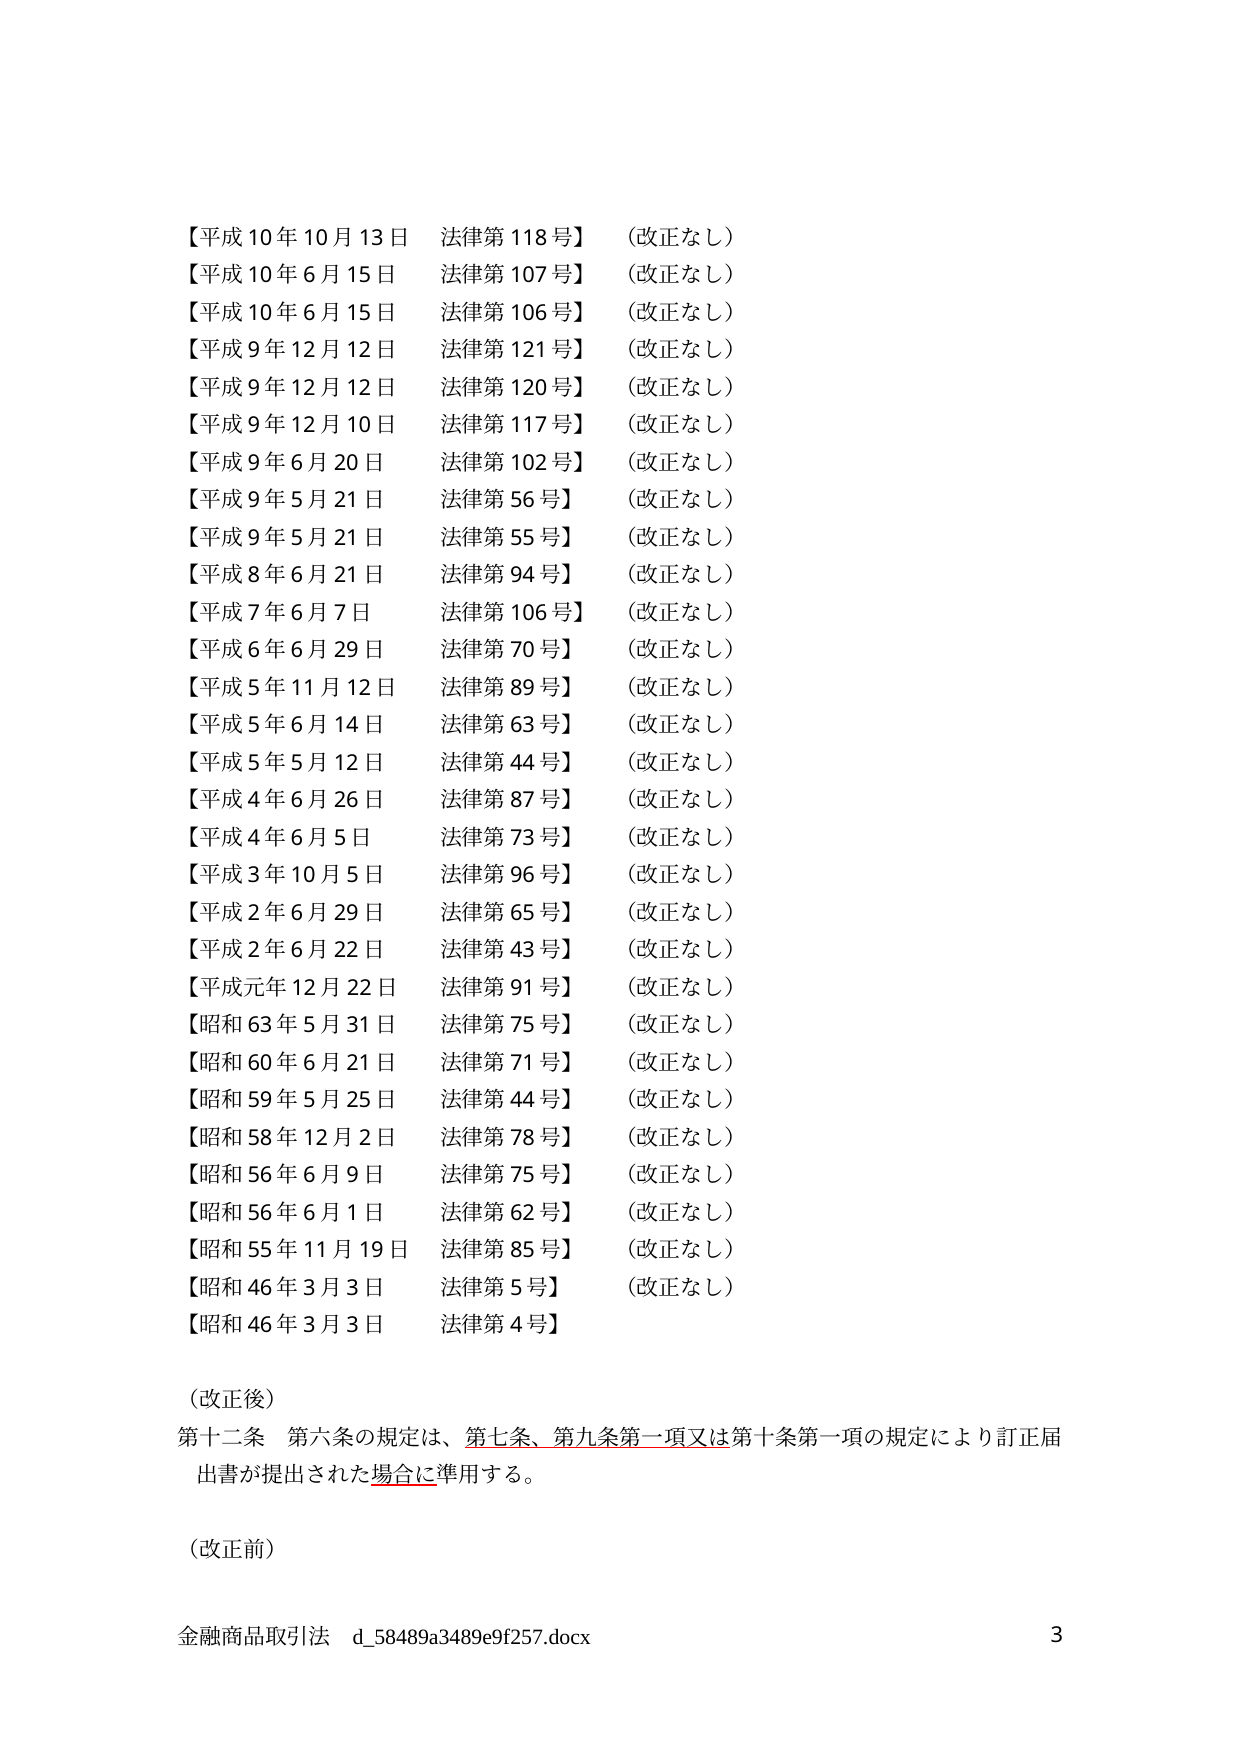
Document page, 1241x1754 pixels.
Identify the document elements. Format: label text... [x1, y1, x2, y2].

text 【平成2年6月22日 法律第43号】 （改正なし） [177, 929, 1063, 967]
text 【平成10年10月13日 法律第118号】 （改正なし） [177, 217, 1063, 254]
text 【昭和60年6月21日 法律第71号】 （改正なし） [177, 1042, 1063, 1079]
text 【平成8年6月21日 法律第94号】 （改正なし） [177, 554, 1063, 592]
text 【平成5年5月12日 法律第44号】 （改正なし） [177, 742, 1063, 779]
text 【平成9年12月10日 法律第117号】 （改正なし） [177, 404, 1063, 442]
text 【昭和46年3月3日 法律第5号】 （改正なし） [177, 1267, 1063, 1304]
text 【昭和55年11月19日 法律第85号】 （改正なし） [177, 1229, 1063, 1267]
text 【平成9年5月21日 法律第56号】 （改正なし） [177, 479, 1063, 517]
text （改正前） [177, 1529, 1063, 1567]
text 【平成9年6月20日 法律第102号】 （改正なし） [177, 442, 1063, 479]
text 【平成7年6月7日 法律第106号】 （改正なし） [177, 592, 1063, 629]
text 【昭和59年5月25日 法律第44号】 （改正なし） [177, 1079, 1063, 1117]
text 【昭和56年6月9日 法律第75号】 （改正なし） [177, 1154, 1063, 1192]
text 【昭和46年3月3日 法律第4号】 [177, 1304, 1063, 1342]
text 【平成10年6月15日 法律第106号】 （改正なし） [177, 292, 1063, 329]
text 【平成元年12月22日 法律第91号】 （改正なし） [177, 967, 1063, 1004]
text 【平成5年6月14日 法律第63号】 （改正なし） [177, 704, 1063, 742]
text 【平成9年12月12日 法律第121号】 （改正なし） [177, 329, 1063, 367]
text 【平成10年6月15日 法律第107号】 （改正なし） [177, 254, 1063, 292]
text 【平成4年6月5日 法律第73号】 （改正なし） [177, 817, 1063, 854]
text （改正後） [177, 1379, 1063, 1417]
text 【平成9年12月12日 法律第120号】 （改正なし） [177, 367, 1063, 404]
text 【昭和58年12月2日 法律第78号】 （改正なし） [177, 1117, 1063, 1154]
text 【平成6年6月29日 法律第70号】 （改正なし） [177, 629, 1063, 667]
text 【平成2年6月29日 法律第65号】 （改正なし） [177, 892, 1063, 929]
text 【平成4年6月26日 法律第87号】 （改正なし） [177, 779, 1063, 817]
text 【平成5年11月12日 法律第89号】 （改正なし） [177, 667, 1063, 704]
text 【平成9年5月21日 法律第55号】 （改正なし） [177, 517, 1063, 554]
text 第十二条 第六条の規定は、第七条、第九条第一項又は第十条第一項の規定により訂正届出書が提出された場合に準用する。 [177, 1417, 1063, 1492]
text 【平成3年10月5日 法律第96号】 （改正なし） [177, 854, 1063, 892]
text 【昭和63年5月31日 法律第75号】 （改正なし） [177, 1004, 1063, 1042]
text 【昭和56年6月1日 法律第62号】 （改正なし） [177, 1192, 1063, 1229]
